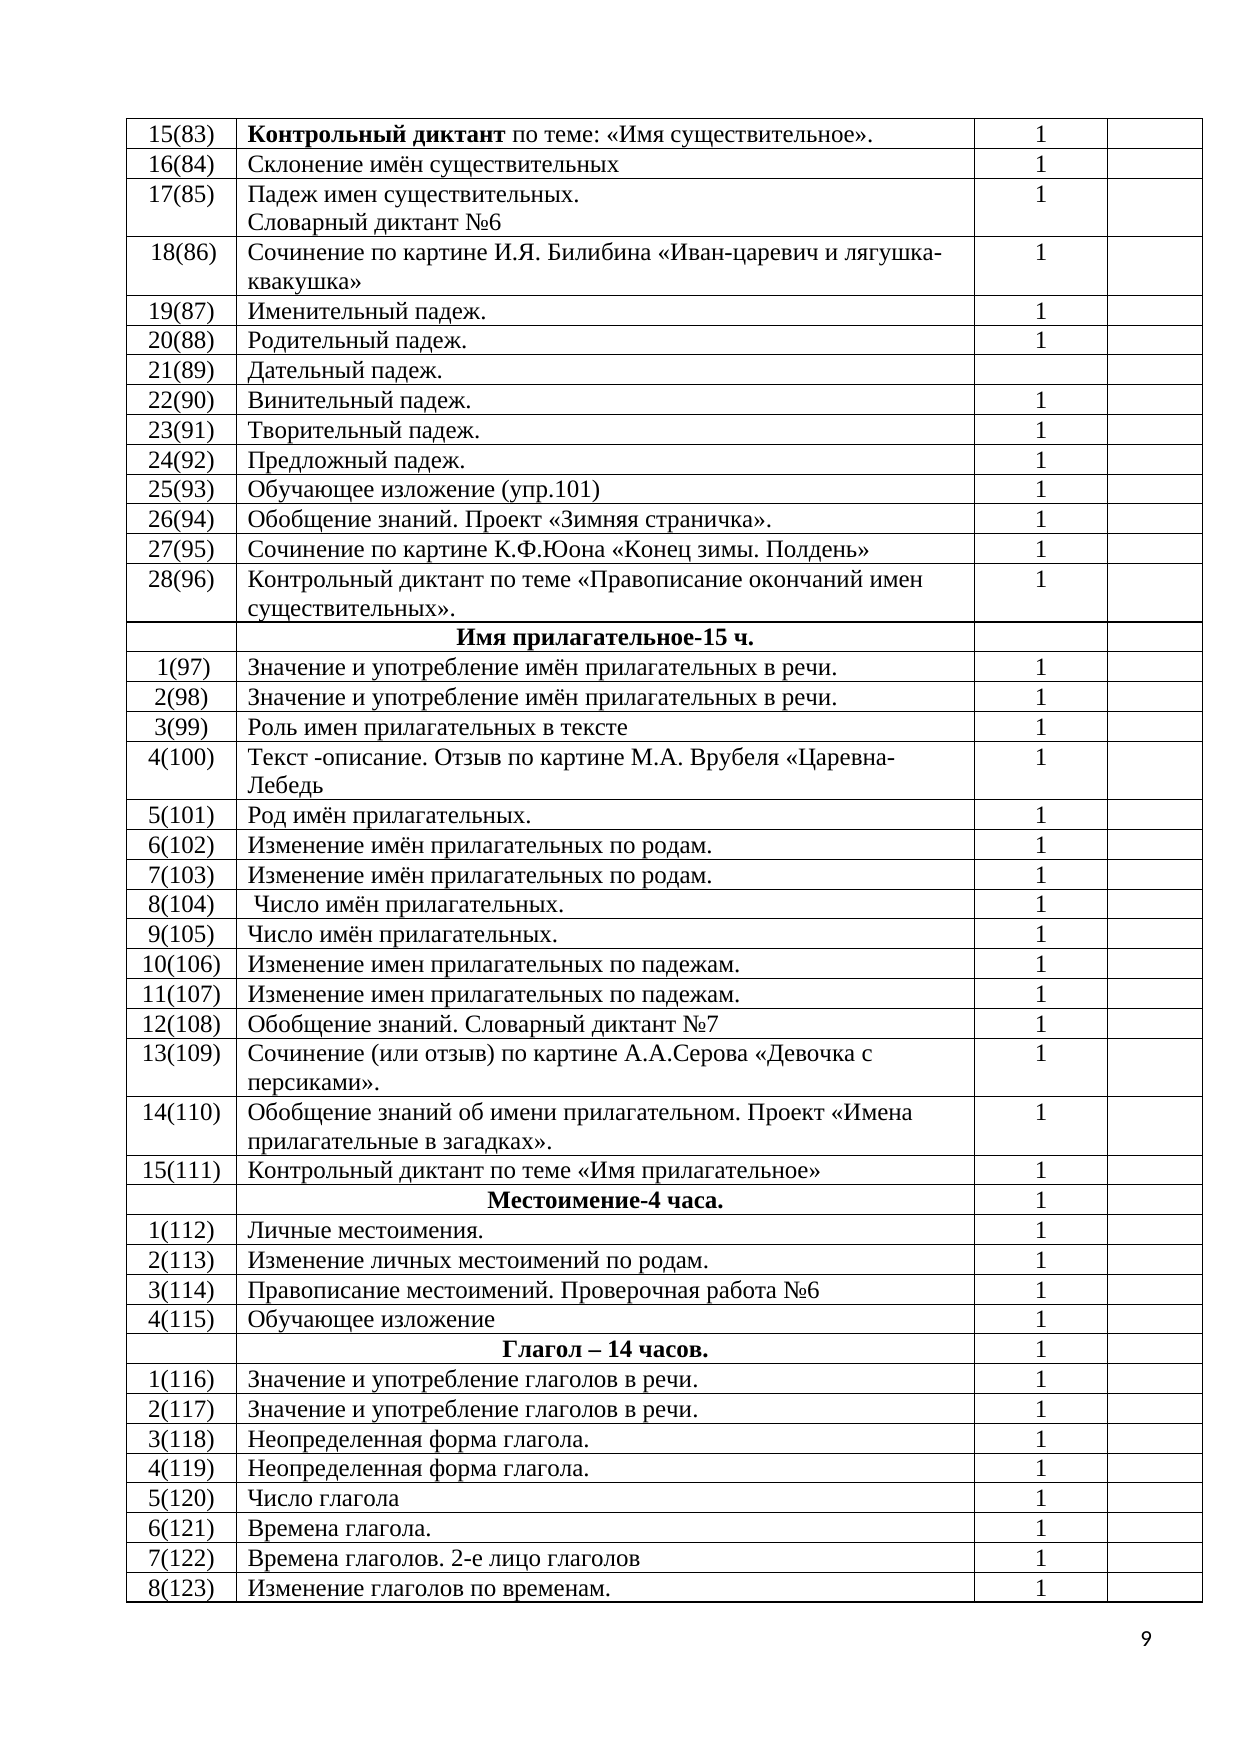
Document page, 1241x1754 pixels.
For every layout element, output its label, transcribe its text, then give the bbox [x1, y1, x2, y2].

table_cell Изменение имён прилагательных по родам. [237, 860, 974, 888]
table_cell 3(99) [127, 712, 236, 741]
table_cell Личные местоимения. [237, 1215, 974, 1244]
table_cell [1108, 534, 1202, 563]
table_cell 1 [975, 1394, 1107, 1423]
table_cell 1 [975, 119, 1107, 148]
table_cell Неопределенная форма глагола. [237, 1454, 974, 1482]
table_cell [1108, 830, 1202, 859]
table_cell Контрольный диктант по теме «Имя прилагательное» [237, 1156, 974, 1184]
table_cell 1 [975, 564, 1107, 621]
table_cell 23(91) [127, 415, 236, 444]
table_cell 1 [975, 830, 1107, 859]
table_cell 1 [975, 1156, 1107, 1184]
table_cell [1108, 1543, 1202, 1572]
table_cell 1 [975, 712, 1107, 741]
table_cell 4(119) [127, 1454, 236, 1482]
table_cell Сочинение по картине И.Я. Билибина «Иван-царевич и лягушка-квакушка» [237, 237, 974, 295]
table_cell [127, 1185, 236, 1214]
table_cell Значение и употребление имён прилагательных в речи. [237, 652, 974, 681]
table_cell [1108, 1334, 1202, 1363]
table_cell 8(104) [127, 890, 236, 918]
table_cell 1 [975, 1215, 1107, 1244]
table_cell Контрольный диктант по теме: «Имя существительное». [237, 119, 974, 148]
table_cell Предложный падеж. [237, 445, 974, 473]
table_cell [1108, 652, 1202, 681]
table_cell Творительный падеж. [237, 415, 974, 444]
table_cell 10(106) [127, 949, 236, 978]
table_cell [1108, 1009, 1202, 1037]
table_cell 1 [975, 296, 1107, 324]
table_cell [1108, 1156, 1202, 1184]
table_cell 5(101) [127, 800, 236, 829]
table_cell Обобщение знаний. Проект «Зимняя страничка». [237, 504, 974, 533]
table_cell [1108, 1364, 1202, 1393]
table_cell [1108, 415, 1202, 444]
table_cell 1 [975, 415, 1107, 444]
table_cell Родительный падеж. [237, 326, 974, 354]
table_cell [975, 623, 1107, 651]
table_cell [1108, 445, 1202, 473]
table_cell Роль имен прилагательных в тексте [237, 712, 974, 741]
table_cell 1 [975, 979, 1107, 1008]
table_cell [127, 623, 236, 651]
table_cell Число глагола [237, 1483, 974, 1512]
table_cell [1108, 742, 1202, 799]
table_cell 1 [975, 1334, 1107, 1363]
table_cell [1108, 475, 1202, 503]
table_cell Имя прилагательное-15 ч. [237, 623, 974, 651]
table_cell 1 [975, 919, 1107, 948]
table_cell 1 [975, 800, 1107, 829]
table_cell [1108, 1275, 1202, 1303]
table_cell 1 [975, 890, 1107, 918]
table_cell 1 [975, 1245, 1107, 1274]
table_cell 1 [975, 652, 1107, 681]
table_cell Падеж имен существительных. Словарный диктант №6 [237, 179, 974, 236]
table_cell 9(105) [127, 919, 236, 948]
table_cell Дательный падеж. [237, 355, 974, 384]
table_cell [1108, 1185, 1202, 1214]
table_cell [1108, 1097, 1202, 1154]
table_cell 1 [975, 860, 1107, 888]
table_cell Обучающее изложение (упр.101) [237, 475, 974, 503]
table_cell 1 [975, 1543, 1107, 1572]
table_cell Времена глагола. [237, 1513, 974, 1542]
table_cell Значение и употребление глаголов в речи. [237, 1394, 974, 1423]
table_cell [1108, 949, 1202, 978]
table_cell Правописание местоимений. Проверочная работа №6 [237, 1275, 974, 1303]
table_cell [1108, 1305, 1202, 1333]
table_cell [1108, 890, 1202, 918]
table_cell Изменение личных местоимений по родам. [237, 1245, 974, 1274]
table_cell Неопределенная форма глагола. [237, 1424, 974, 1452]
table_cell 1 [975, 1483, 1107, 1512]
table_cell [1108, 179, 1202, 236]
table_cell Род имён прилагательных. [237, 800, 974, 829]
table_cell [1108, 1394, 1202, 1423]
table_cell [975, 355, 1107, 384]
table_cell 1 [975, 1454, 1107, 1482]
table_cell Обобщение знаний. Словарный диктант №7 [237, 1009, 974, 1037]
table_cell 4(100) [127, 742, 236, 799]
table_cell 7(103) [127, 860, 236, 888]
table_cell Обучающее изложение [237, 1305, 974, 1333]
table_cell 1 [975, 326, 1107, 354]
table_cell [1108, 1454, 1202, 1482]
table_cell 25(93) [127, 475, 236, 503]
table_cell 20(88) [127, 326, 236, 354]
table_cell 5(120) [127, 1483, 236, 1512]
table_cell [1108, 1215, 1202, 1244]
table_cell 12(108) [127, 1009, 236, 1037]
table_cell [1108, 1573, 1202, 1601]
table_cell Изменение имён прилагательных по родам. [237, 830, 974, 859]
table_cell 8(123) [127, 1573, 236, 1601]
table_cell 2(113) [127, 1245, 236, 1274]
table_cell [1108, 1039, 1202, 1096]
table_cell Значение и употребление имён прилагательных в речи. [237, 682, 974, 711]
table_cell 26(94) [127, 504, 236, 533]
table_cell [1108, 385, 1202, 414]
table_cell 1 [975, 1097, 1107, 1154]
table_cell 3(118) [127, 1424, 236, 1452]
table_cell [1108, 712, 1202, 741]
table_cell 2(117) [127, 1394, 236, 1423]
table_cell [1108, 1483, 1202, 1512]
table_cell 2(98) [127, 682, 236, 711]
table_cell 1 [975, 1513, 1107, 1542]
table_cell Именительный падеж. [237, 296, 974, 324]
table_cell 15(83) [127, 119, 236, 148]
table_cell 6(102) [127, 830, 236, 859]
table_cell 1 [975, 475, 1107, 503]
table_cell 16(84) [127, 149, 236, 178]
table_cell 3(114) [127, 1275, 236, 1303]
table_cell 7(122) [127, 1543, 236, 1572]
table_cell [1108, 682, 1202, 711]
table_cell [1108, 355, 1202, 384]
table_cell 18(86) [127, 237, 236, 295]
table_cell 1 [975, 1573, 1107, 1601]
table_cell 1 [975, 682, 1107, 711]
table_cell 1 [975, 445, 1107, 473]
table_cell [1108, 860, 1202, 888]
table_cell [1108, 1513, 1202, 1542]
table_cell 1 [975, 534, 1107, 563]
table_cell [1108, 979, 1202, 1008]
table_cell 28(96) [127, 564, 236, 621]
table_cell [1108, 800, 1202, 829]
table_cell Число имён прилагательных. [237, 919, 974, 948]
table_cell 19(87) [127, 296, 236, 324]
table_cell 21(89) [127, 355, 236, 384]
table_cell 1 [975, 949, 1107, 978]
table_cell 1 [975, 237, 1107, 295]
table_cell 1 [975, 179, 1107, 236]
table_cell 27(95) [127, 534, 236, 563]
table_cell 1 [975, 385, 1107, 414]
table_cell 1 [975, 1364, 1107, 1393]
table_cell [127, 1334, 236, 1363]
table_cell 6(121) [127, 1513, 236, 1542]
table_cell Изменение глаголов по временам. [237, 1573, 974, 1601]
table_cell [1108, 326, 1202, 354]
table_cell [1108, 237, 1202, 295]
table_cell 11(107) [127, 979, 236, 1008]
table_cell 13(109) [127, 1039, 236, 1096]
table_cell [1108, 564, 1202, 621]
table_cell 24(92) [127, 445, 236, 473]
table_cell Склонение имён существительных [237, 149, 974, 178]
table_cell Местоимение-4 часа. [237, 1185, 974, 1214]
table_cell 1 [975, 1039, 1107, 1096]
table_cell [1108, 1245, 1202, 1274]
table_cell Винительный падеж. [237, 385, 974, 414]
table_cell 1 [975, 1275, 1107, 1303]
table_cell Сочинение (или отзыв) по картине А.А.Серова «Девочка с персиками». [237, 1039, 974, 1096]
table_cell 22(90) [127, 385, 236, 414]
table_cell 1(116) [127, 1364, 236, 1393]
table_cell [1108, 504, 1202, 533]
table_cell [1108, 149, 1202, 178]
table_cell Изменение имен прилагательных по падежам. [237, 949, 974, 978]
table_cell 1(112) [127, 1215, 236, 1244]
table_cell Обобщение знаний об имени прилагательном. Проект «Имена прилагательные в загадках». [237, 1097, 974, 1154]
table_cell [1108, 919, 1202, 948]
table_cell 1 [975, 742, 1107, 799]
table_cell Текст -описание. Отзыв по картине М.А. Врубеля «Царевна- Лебедь [237, 742, 974, 799]
table_cell 1 [975, 1305, 1107, 1333]
table_cell Значение и употребление глаголов в речи. [237, 1364, 974, 1393]
table_cell Времена глаголов. 2-е лицо глаголов [237, 1543, 974, 1572]
table_cell Число имён прилагательных. [237, 890, 974, 918]
table_cell 1 [975, 504, 1107, 533]
table_cell [1108, 623, 1202, 651]
table_cell 1 [975, 1424, 1107, 1452]
table_cell 1 [975, 149, 1107, 178]
table_cell 15(111) [127, 1156, 236, 1184]
table_cell Контрольный диктант по теме «Правописание окончаний имен существительных». [237, 564, 974, 621]
table_cell Глагол – 14 часов. [237, 1334, 974, 1363]
table_cell Изменение имен прилагательных по падежам. [237, 979, 974, 1008]
table_cell 1 [975, 1185, 1107, 1214]
table_cell 17(85) [127, 179, 236, 236]
table_cell 1 [975, 1009, 1107, 1037]
table_cell 14(110) [127, 1097, 236, 1154]
table_cell 4(115) [127, 1305, 236, 1333]
table_cell [1108, 1424, 1202, 1452]
table_cell 1(97) [127, 652, 236, 681]
table_cell [1108, 119, 1202, 148]
table_cell Сочинение по картине К.Ф.Юона «Конец зимы. Полдень» [237, 534, 974, 563]
table_cell [1108, 296, 1202, 324]
